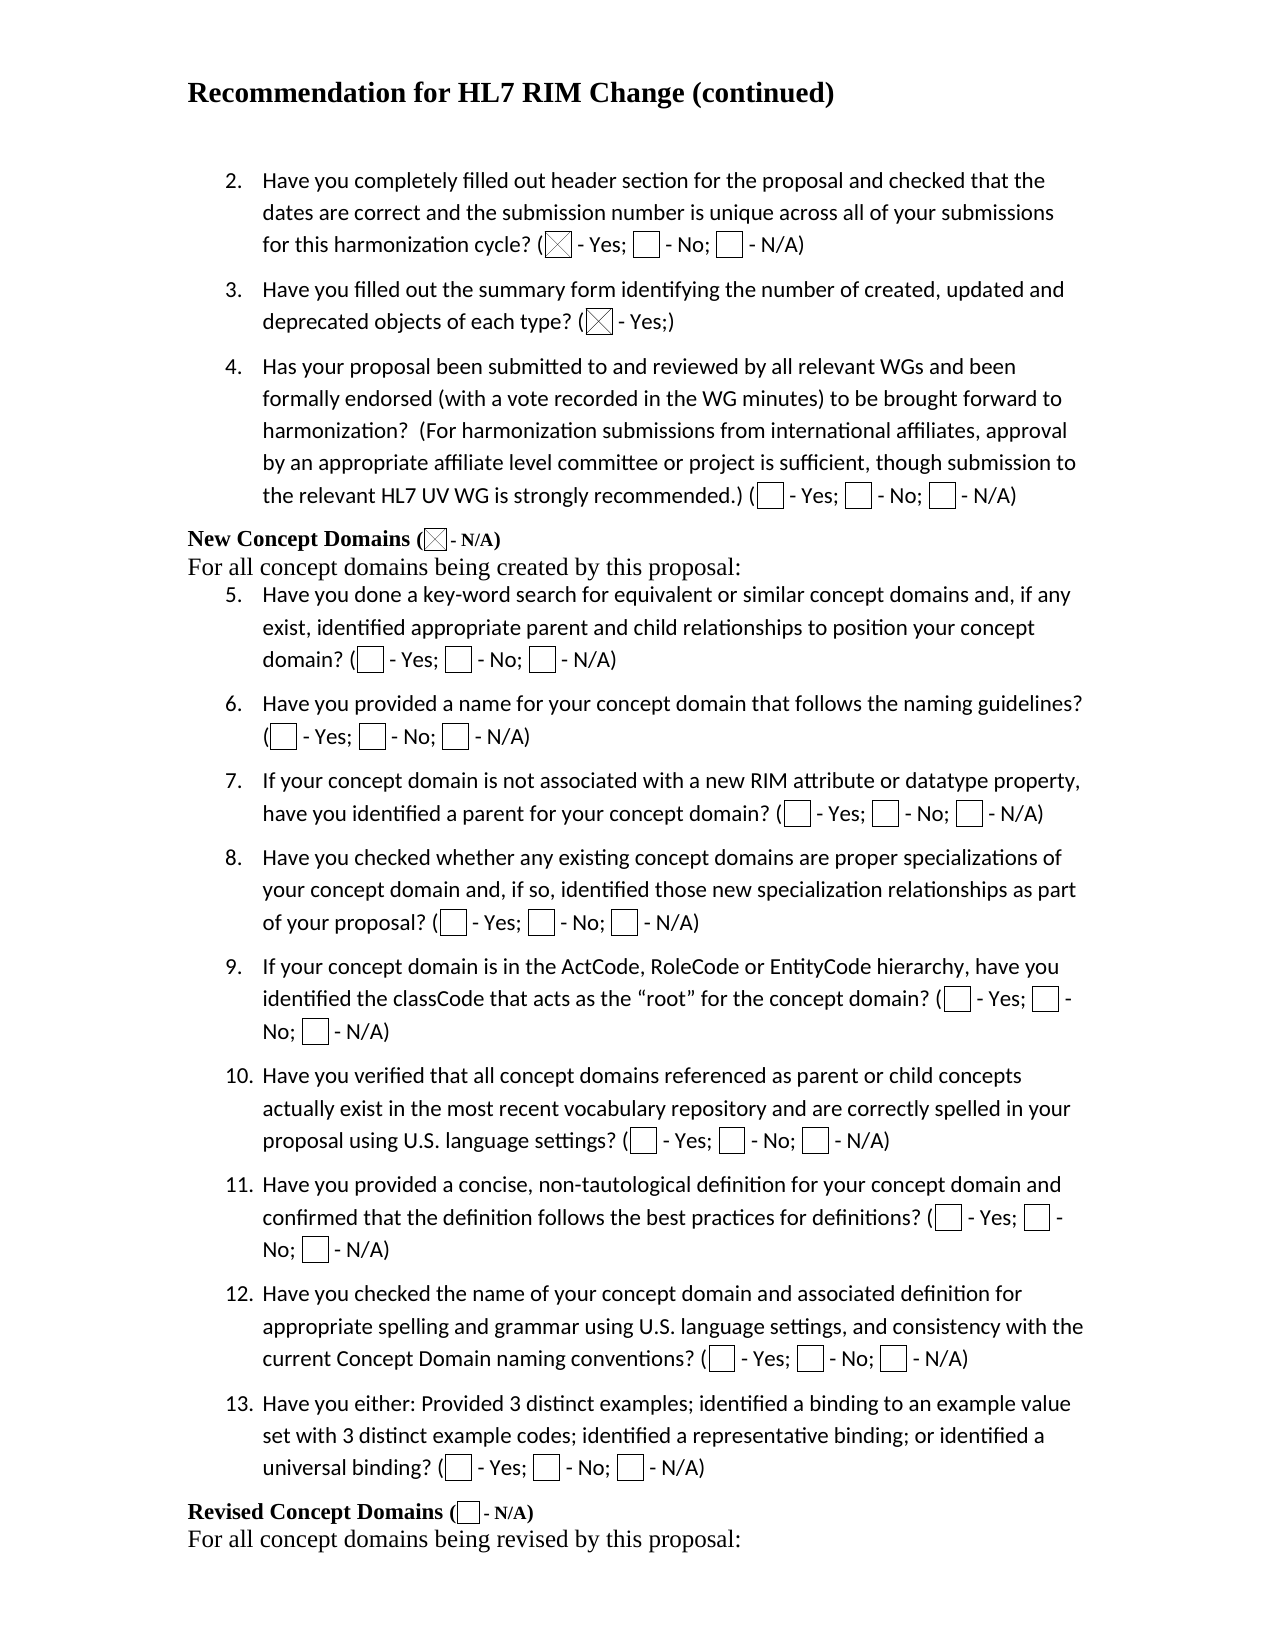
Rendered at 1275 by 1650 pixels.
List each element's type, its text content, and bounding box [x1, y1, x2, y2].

list Have you either: Provided 3 distinct examples; identified a binding to an example value set with 3 distinct example codes; identified a representative binding; or identified a universal binding? ( - Yes; - No; - N/A) [225, 1389, 1087, 1481]
text For all concept domains being revised by this proposal: [187, 1524, 1087, 1553]
subtitle New Concept Domains ( - N/A) [187, 525, 1087, 552]
text For all concept domains being created by this proposal: [187, 552, 1087, 581]
list Have you verified that all concept domains referenced as parent or child concepts actually exist in the most recent vocabulary repository and are correctly spelled in your proposal using U.S. language settings? ( - Yes; - No; - N/A) [225, 1061, 1087, 1154]
list Have you checked the name of your concept domain and associated definition for appropriate spelling and grammar using U.S. language settings, and consistency with the current Concept Domain naming conventions? ( - Yes; - No; - N/A) [225, 1279, 1087, 1372]
list Have you filled out the summary form identifying the number of created, updated and deprecated objects of each type? ( - Yes;) [225, 275, 1087, 335]
subtitle Revised Concept Domains ( - N/A) [187, 1498, 1087, 1524]
list Have you completely filled out header section for the proposal and checked that the dates are correct and the submission number is unique across all of your submissions for this harmonization cycle? ( - Yes; - No; - N/A) [225, 166, 1087, 258]
list Have you checked whether any existing concept domains are proper specializations of your concept domain and, if so, identified those new specialization relationships as part of your proposal? ( - Yes; - No; - N/A) [225, 843, 1087, 936]
list If your concept domain is in the ActCode, RoleCode or EntityCode hierarchy, have you identified the classCode that acts as the “root” for the concept domain? ( - Yes; - No; - N/A) [225, 952, 1087, 1045]
list Has your proposal been submitted to and reviewed by all relevant WGs and been formally endorsed (with a vote recorded in the WG minutes) to be brought forward to harmonization? (For harmonization submissions from international affiliates, approval by an appropriate affiliate level committee or project is sufficient, though submission to the relevant HL7 UV WG is strongly recommended.) ( - Yes; - No; - N/A) [225, 352, 1087, 509]
list If your concept domain is not associated with a new RIM attribute or datatype property, have you identified a parent for your concept domain? ( - Yes; - No; - N/A) [225, 766, 1087, 827]
list Have you provided a name for your concept domain that follows the naming guidelines?( - Yes; - No; - N/A) [225, 689, 1087, 750]
list Have you done a key-word search for equivalent or similar concept domains and, if any exist, identified appropriate parent and child relationships to position your concept domain? ( - Yes; - No; - N/A) [225, 581, 1087, 673]
list Have you provided a concise, non-tautological definition for your concept domain and confirmed that the definition follows the best practices for definitions? ( - Yes; - No; - N/A) [225, 1171, 1087, 1263]
